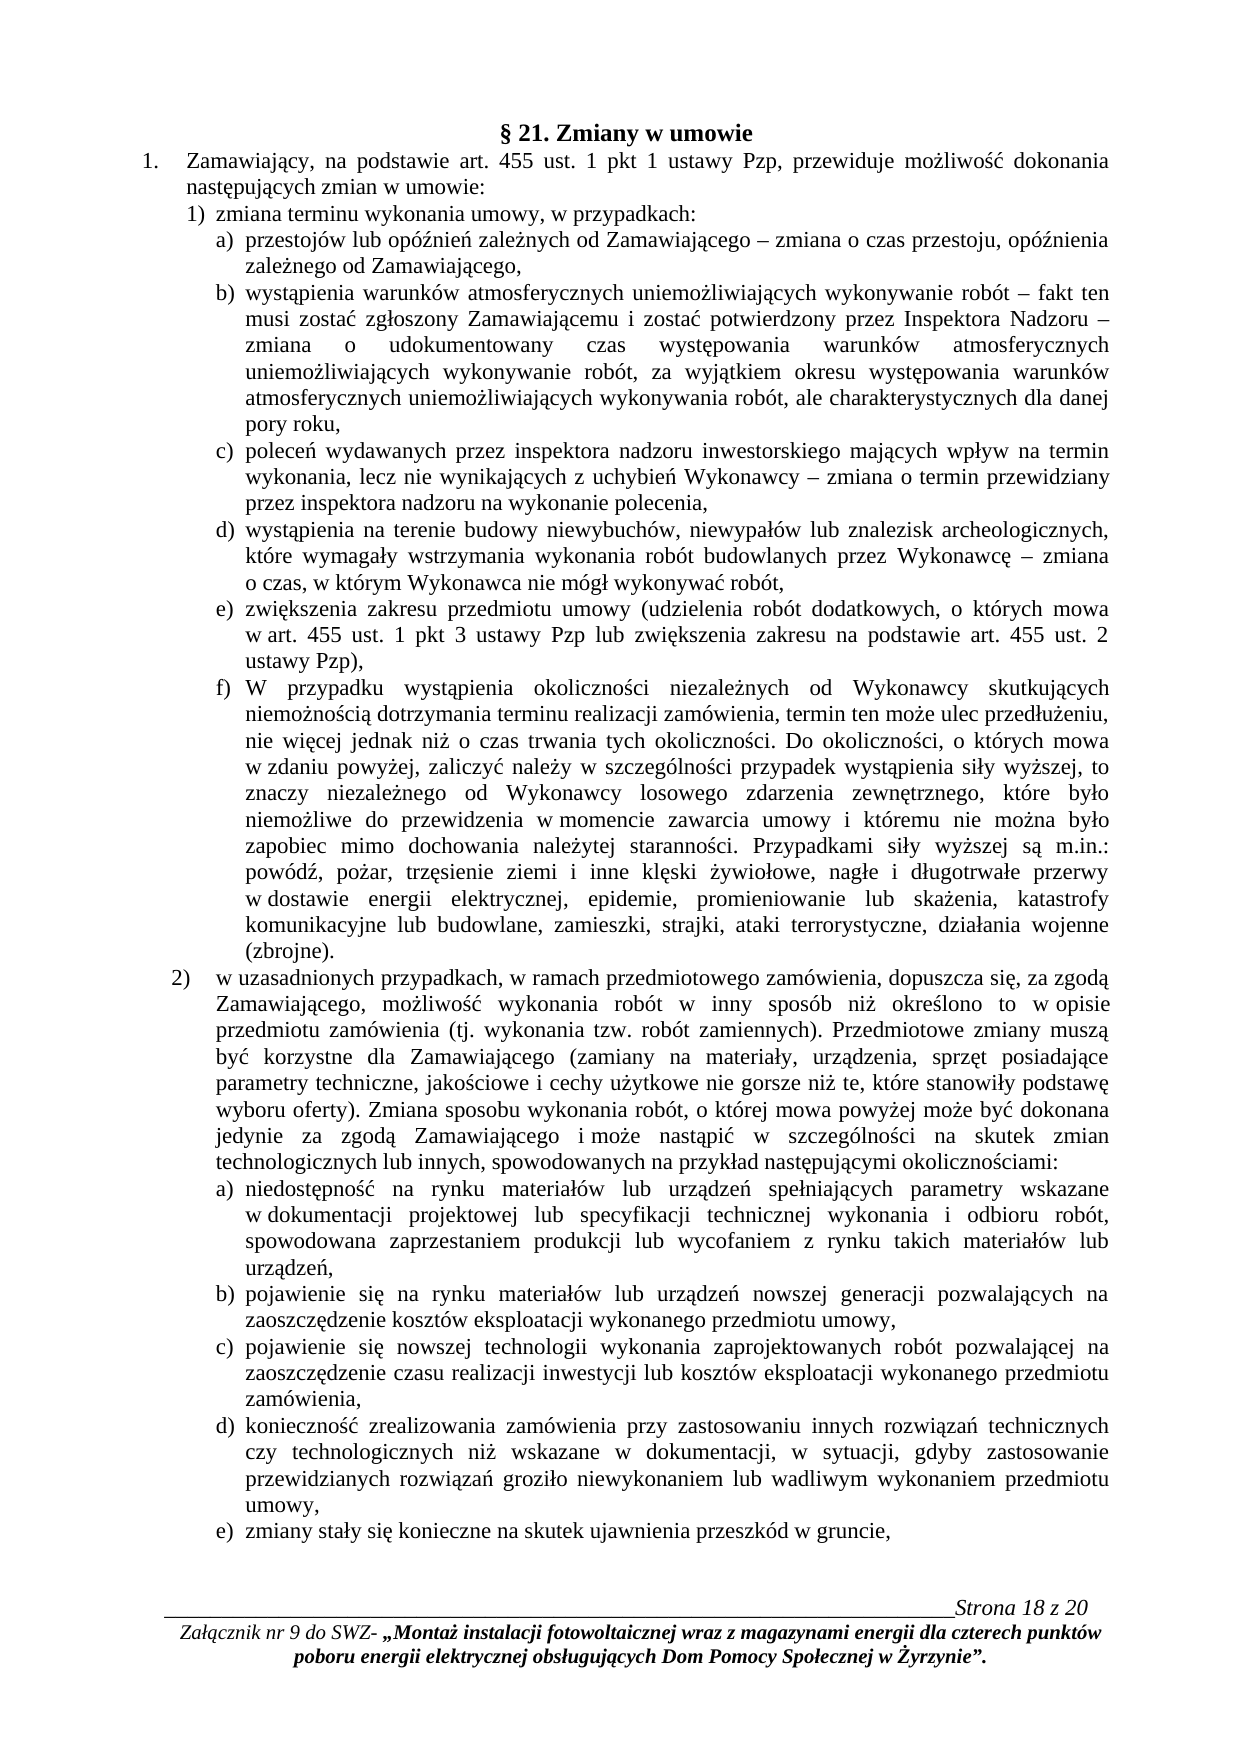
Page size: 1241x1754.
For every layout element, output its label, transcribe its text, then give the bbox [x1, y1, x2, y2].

list pojawienie się nowszej technologii wykonania zaprojektowanych robót pozwalającej na zaoszczędzenie czasu realizacji inwestycji lub kosztów eksploatacji wykonanego przedmiotu zamówienia, [216, 1333, 1110, 1412]
list Zamawiający, na podstawie art. 455 ust. 1 pkt 1 ustawy Pzp, przewiduje możliwość dokonania następujących zmian w umowie: [142, 147, 1110, 199]
list pojawienie się na rynku materiałów lub urządzeń nowszej generacji pozwalających na zaoszczędzenie kosztów eksploatacji wykonanego przedmiotu umowy, [216, 1280, 1110, 1333]
list W przypadku wystąpienia okoliczności niezależnych od Wykonawcy skutkujących niemożnością dotrzymania terminu realizacji zamówienia, termin ten może ulec przedłużeniu, nie więcej jednak niż o czas trwania tych okoliczności. Do okoliczności, o których mowa w zdaniu powyżej, zaliczyć należy w szczególności przypadek wystąpienia siły wyższej, to znaczy niezależnego od Wykonawcy losowego zdarzenia zewnętrznego, które było niemożliwe do przewidzenia w momencie zawarcia umowy i któremu nie można było zapobiec mimo dochowania należytej staranności. Przypadkami siły wyższej są m.in.: powódź, pożar, trzęsienie ziemi i inne klęski żywiołowe, nagłe i długotrwałe przerwy w dostawie energii elektrycznej, epidemie, promieniowanie lub skażenia, katastrofy komunikacyjne lub budowlane, zamieszki, strajki, ataki terrorystyczne, działania wojenne (zbrojne). [216, 674, 1110, 964]
list wystąpienia warunków atmosferycznych uniemożliwiających wykonywanie robót – fakt ten musi zostać zgłoszony Zamawiającemu i zostać potwierdzony przez Inspektora Nadzoru – zmiana o udokumentowany czas występowania warunków atmosferycznych uniemożliwiających wykonywanie robót, za wyjątkiem okresu występowania warunków atmosferycznych uniemożliwiających wykonywania robót, ale charakterystycznych dla danej pory roku, [216, 279, 1110, 437]
list niedostępność na rynku materiałów lub urządzeń spełniających parametry wskazane w dokumentacji projektowej lub specyfikacji technicznej wykonania i odbioru robót, spowodowana zaprzestaniem produkcji lub wycofaniem z rynku takich materiałów lub urządzeń, [216, 1175, 1110, 1280]
list zmiana terminu wykonania umowy, w przypadkach: [186, 199, 1110, 226]
text § 21. Zmiany w umowie [142, 118, 1110, 147]
list konieczność zrealizowania zamówienia przy zastosowaniu innych rozwiązań technicznych czy technologicznych niż wskazane w dokumentacji, w sytuacji, gdyby zastosowanie przewidzianych rozwiązań groziło niewykonaniem lub wadliwym wykonaniem przedmiotu umowy, [216, 1412, 1110, 1517]
list zmiany stały się konieczne na skutek ujawnienia przeszkód w gruncie, [216, 1517, 1110, 1544]
list w uzasadnionych przypadkach, w ramach przedmiotowego zamówienia, dopuszcza się, za zgodą Zamawiającego, możliwość wykonania robót w inny sposób niż określono to w opisie przedmiotu zamówienia (tj. wykonania tzw. robót zamiennych). Przedmiotowe zmiany muszą być korzystne dla Zamawiającego (zamiany na materiały, urządzenia, sprzęt posiadające parametry techniczne, jakościowe i cechy użytkowe nie gorsze niż te, które stanowiły podstawę wyboru oferty). Zmiana sposobu wykonania robót, o której mowa powyżej może być dokonana jedynie za zgodą Zamawiającego i może nastąpić w szczególności na skutek zmian technologicznych lub innych, spowodowanych na przykład następującymi okolicznościami: [171, 964, 1110, 1175]
list wystąpienia na terenie budowy niewybuchów, niewypałów lub znalezisk archeologicznych, które wymagały wstrzymania wykonania robót budowlanych przez Wykonawcę – zmiana o czas, w którym Wykonawca nie mógł wykonywać robót, [216, 516, 1110, 595]
list przestojów lub opóźnień zależnych od Zamawiającego – zmiana o czas przestoju, opóźnienia zależnego od Zamawiającego, [216, 226, 1110, 279]
list poleceń wydawanych przez inspektora nadzoru inwestorskiego mających wpływ na termin wykonania, lecz nie wynikających z uchybień Wykonawcy – zmiana o termin przewidziany przez inspektora nadzoru na wykonanie polecenia, [216, 437, 1110, 516]
list zwiększenia zakresu przedmiotu umowy (udzielenia robót dodatkowych, o których mowa w art. 455 ust. 1 pkt 3 ustawy Pzp lub zwiększenia zakresu na podstawie art. 455 ust. 2 ustawy Pzp), [216, 595, 1110, 674]
